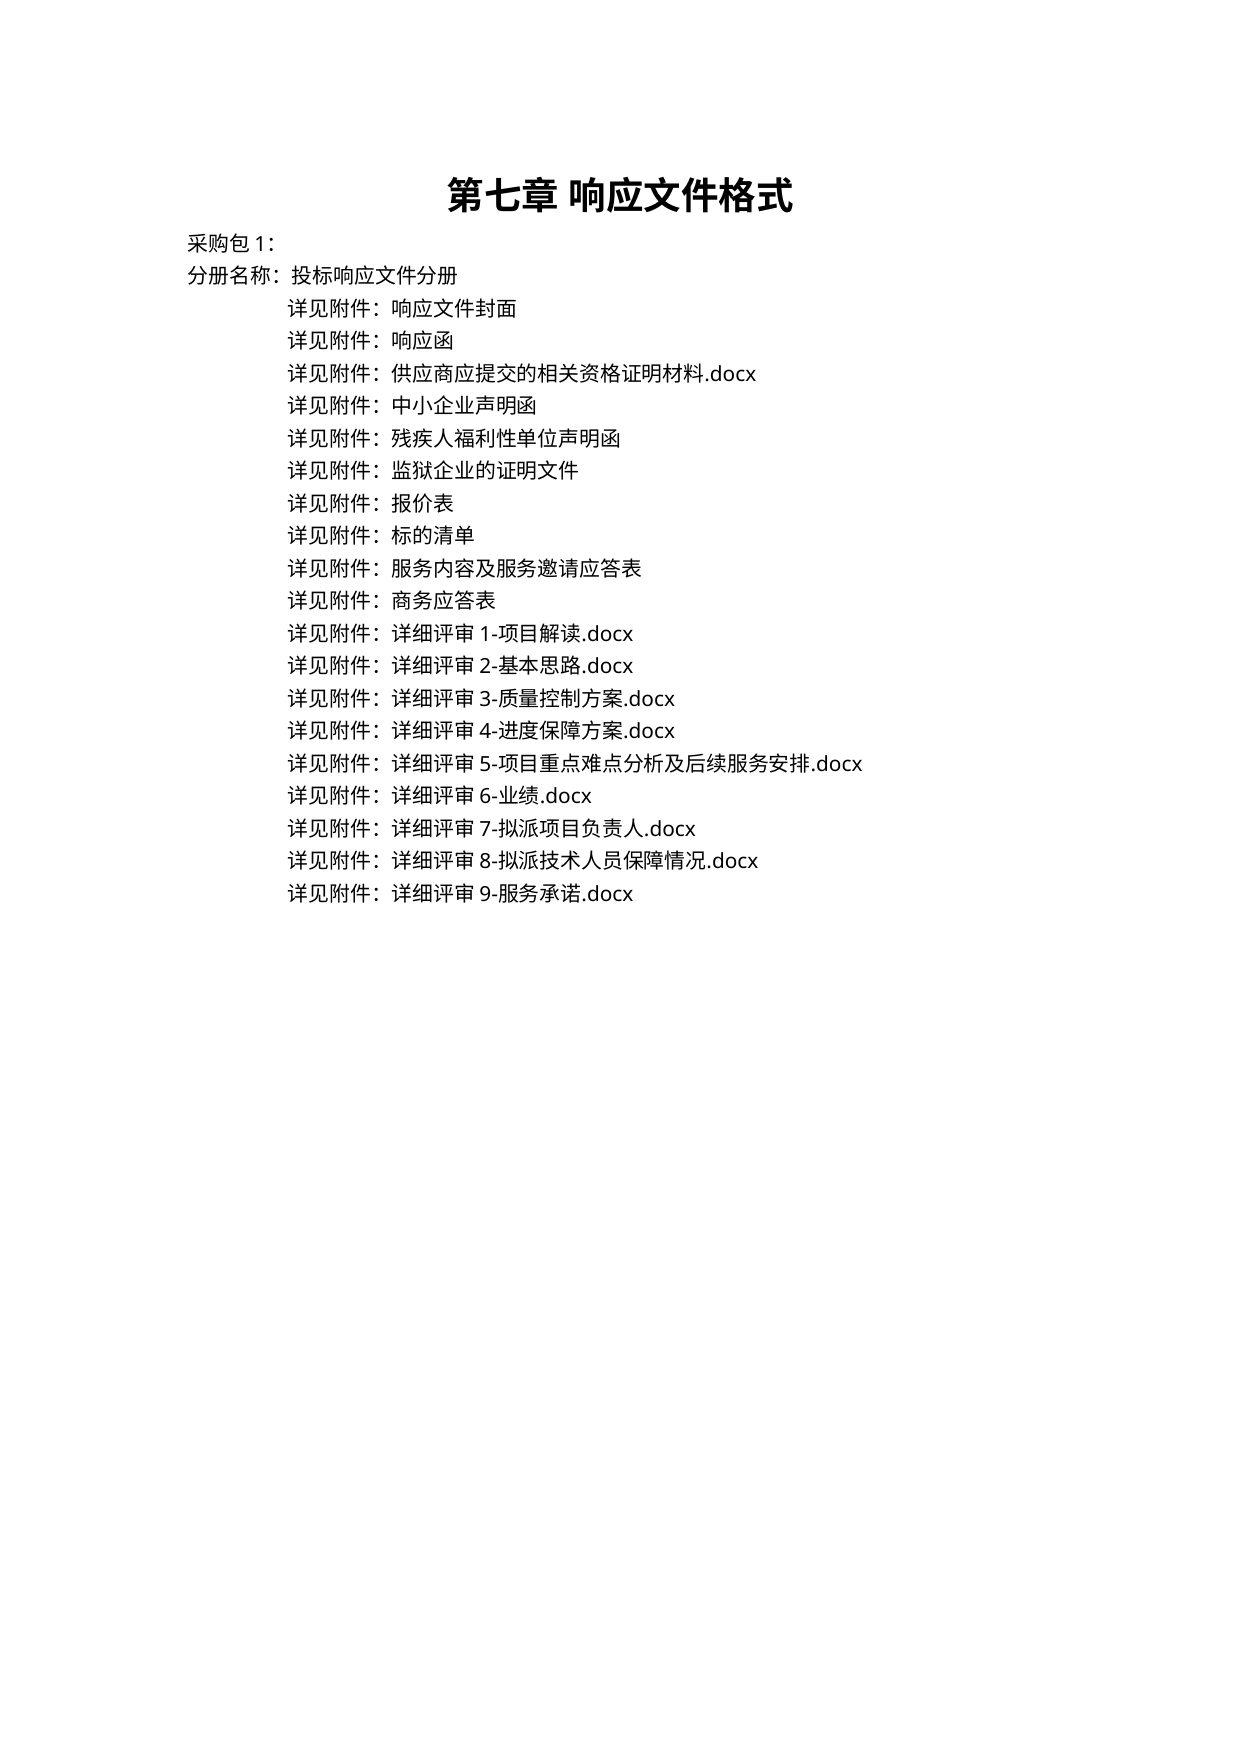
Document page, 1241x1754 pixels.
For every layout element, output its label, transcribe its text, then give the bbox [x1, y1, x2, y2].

text 详见附件：详细评审2-基本思路.docx [187, 649, 1053, 682]
text 详见附件：监狱企业的证明文件 [187, 454, 1053, 487]
text 第七章 响应文件格式 [187, 162, 1053, 227]
text 详见附件：响应文件封面 [187, 292, 1053, 324]
text 详见附件：供应商应提交的相关资格证明材料.docx [187, 357, 1053, 389]
text 详见附件：详细评审4-进度保障方案.docx [187, 714, 1053, 747]
text 详见附件：详细评审7-拟派项目负责人.docx [187, 812, 1053, 844]
text 采购包1： [187, 227, 1053, 259]
text 详见附件：详细评审6-业绩.docx [187, 779, 1053, 812]
text 详见附件：响应函 [187, 324, 1053, 357]
text 详见附件：服务内容及服务邀请应答表 [187, 552, 1053, 584]
text 详见附件：残疾人福利性单位声明函 [187, 422, 1053, 454]
text 详见附件：标的清单 [187, 519, 1053, 552]
text 详见附件：详细评审1-项目解读.docx [187, 617, 1053, 649]
text 详见附件：商务应答表 [187, 584, 1053, 617]
text 详见附件：详细评审8-拟派技术人员保障情况.docx [187, 844, 1053, 877]
text 详见附件：详细评审3-质量控制方案.docx [187, 682, 1053, 714]
text 详见附件：详细评审5-项目重点难点分析及后续服务安排.docx [187, 747, 1053, 779]
text 详见附件：报价表 [187, 487, 1053, 519]
text 详见附件：中小企业声明函 [187, 389, 1053, 422]
text 分册名称：投标响应文件分册 [187, 259, 1053, 292]
text 详见附件：详细评审9-服务承诺.docx [187, 877, 1053, 909]
